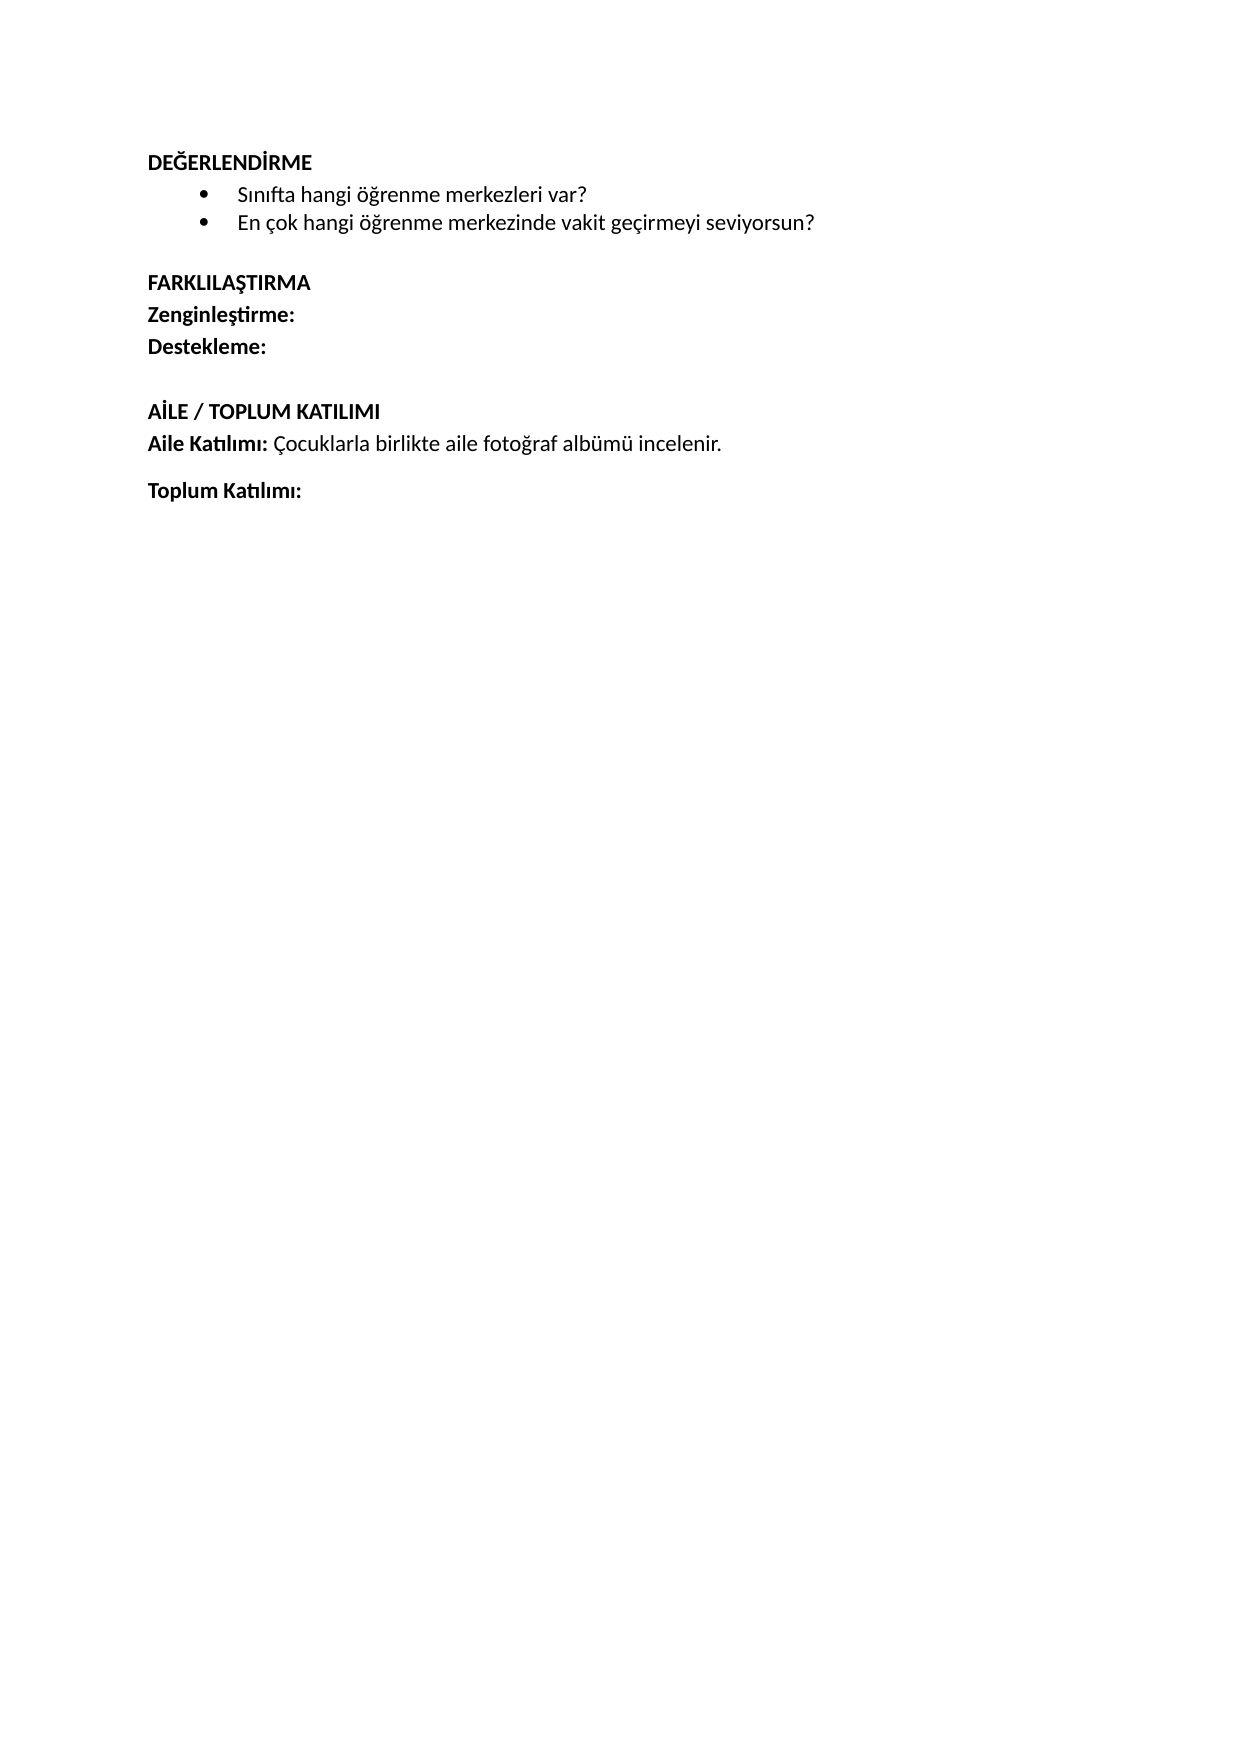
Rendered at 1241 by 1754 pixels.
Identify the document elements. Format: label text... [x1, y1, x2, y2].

list En çok hangi öğrenme merkezinde vakit geçirmeyi seviyorsun? [200, 208, 1093, 236]
text DEĞERLENDİRME [148, 148, 1093, 176]
text Zenginleştirme: [148, 300, 1093, 328]
text AİLE / TOPLUM KATILIMI [148, 397, 1093, 425]
text Toplum Katılımı: [148, 476, 1093, 504]
text Aile Katılımı: Çocuklarla birlikte aile fotoğraf albümü incelenir. [148, 429, 1093, 457]
text Destekleme: [148, 332, 1093, 360]
text FARKLILAŞTIRMA [148, 268, 1093, 296]
list Sınıfta hangi öğrenme merkezleri var? [200, 180, 1093, 208]
